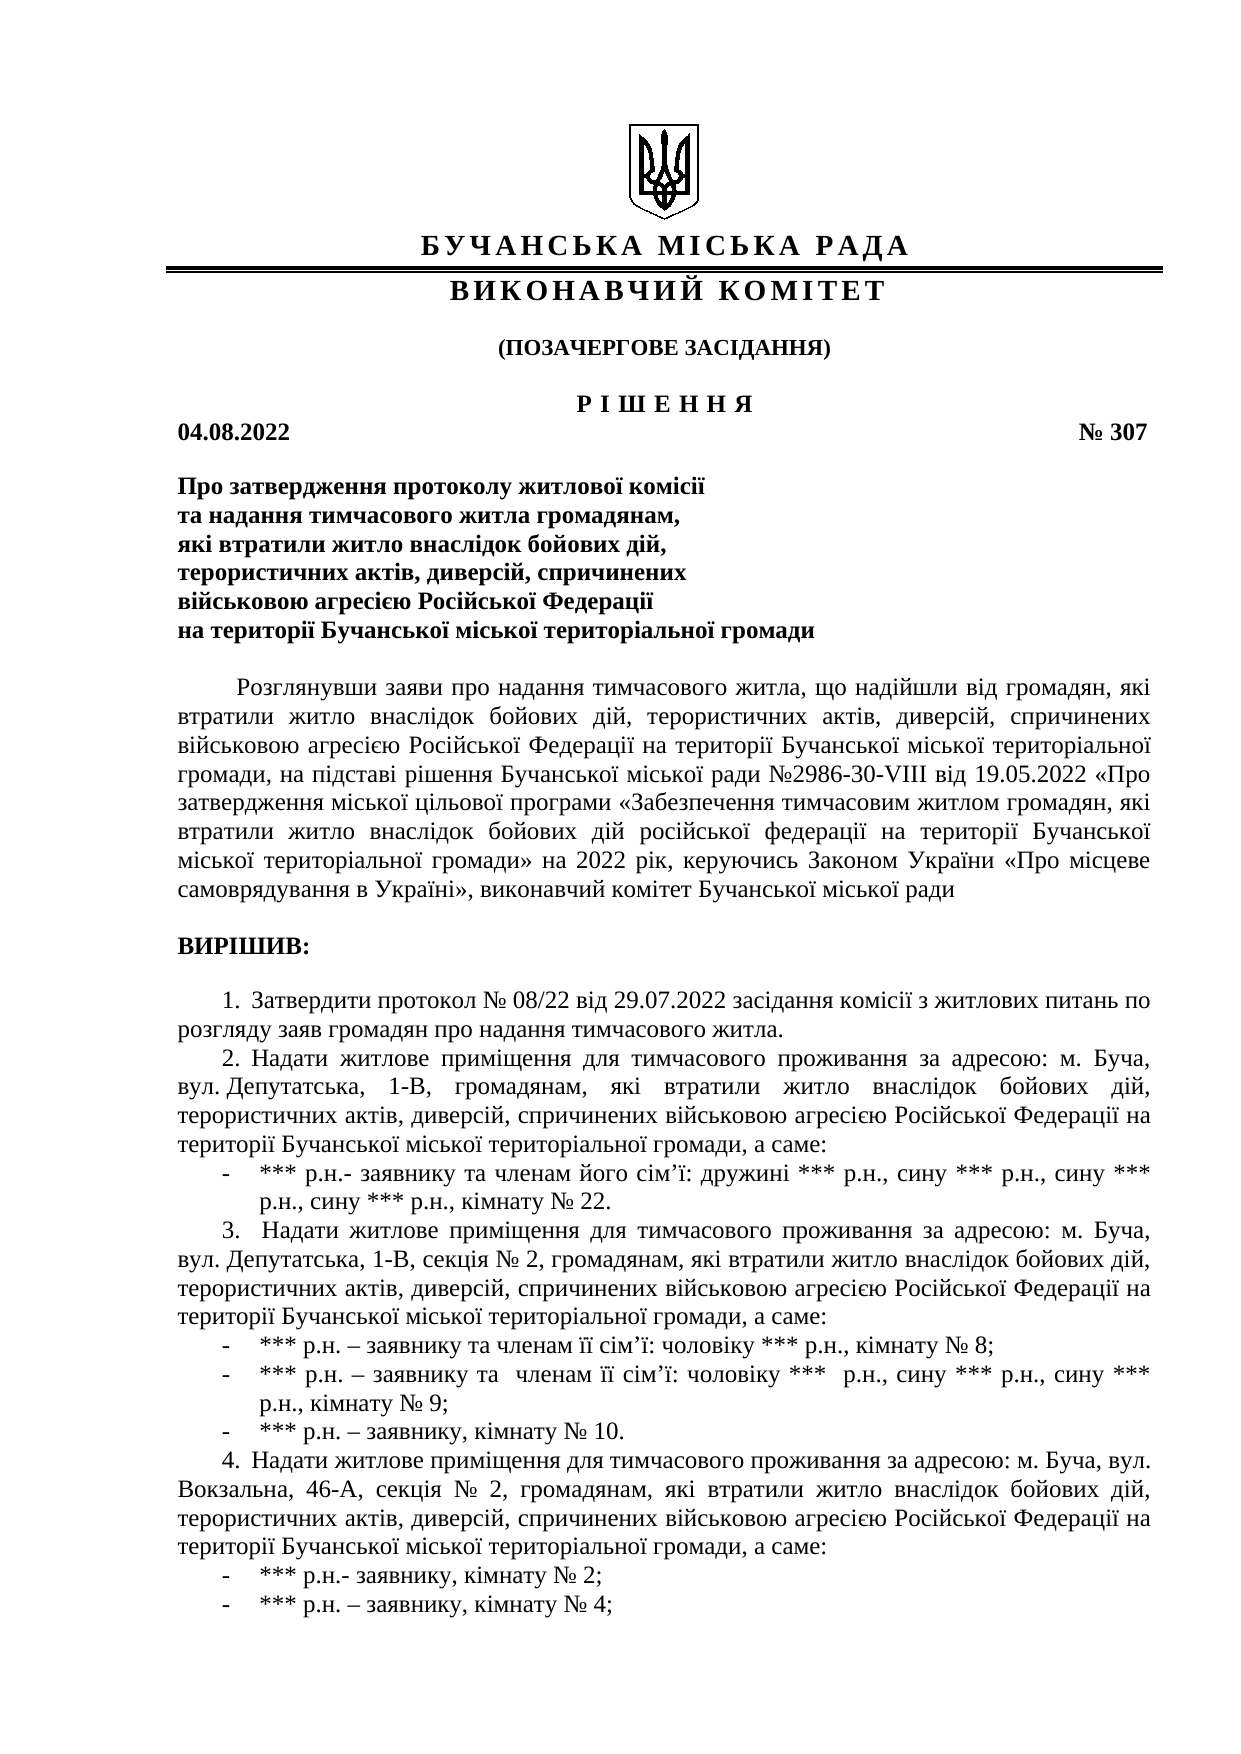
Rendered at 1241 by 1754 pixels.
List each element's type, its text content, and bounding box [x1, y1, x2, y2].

list Надати житлове приміщення для тимчасового проживання за адресою: м. Буча, вул. Вокзальна, 46-А, секція № 2, громадянам, які втратили житло внаслідок бойових дій, терористичних актів, диверсій, спричинених військовою агресією Російської Федерації на території Бучанської міської територіальної громади, а саме: [177, 1445, 1152, 1560]
list *** р.н.- заявнику та членам його сім’ї: дружині *** р.н., сину *** р.н., сину *** р.н., сину *** р.н., кімнату № 22. [222, 1158, 1152, 1215]
text на території Бучанської міської територіальної громади [177, 615, 1152, 644]
list Надати житлове приміщення для тимчасового проживання за адресою: м. Буча, вул. Депутатська, 1-В, громадянам, які втратили житло внаслідок бойових дій, терористичних актів, диверсій, спричинених військовою агресією Російської Федерації на території Бучанської міської територіальної громади, а саме: [177, 1043, 1152, 1158]
list *** р.н. – заявнику, кімнату № 10. [222, 1416, 1152, 1445]
text Про затвердження протоколу житлової комісії [177, 471, 1152, 500]
text терористичних актів, диверсій, спричинених [177, 557, 1152, 586]
table_header ВИКОНАВЧИЙ КОМІТЕТ (ПОЗАЧЕРГОВЕ ЗАСІДАННЯ) [166, 273, 1163, 389]
list *** р.н. – заявнику, кімнату № 4; [222, 1589, 1152, 1618]
text БУЧАНСЬКА МІСЬКА РАДА [177, 228, 1152, 261]
text та надання тимчасового житла громадянам, [177, 500, 1152, 529]
text Розглянувши заяви про надання тимчасового житла, що надійшли від громадян, які втратили житло внаслідок бойових дій, терористичних актів, диверсій, спричинених військовою агресією Російської Федерації на території Бучанської міської територіальної громади, на підставі рішення Бучанської міської ради №2986-30-VIII від 19.05.2022 «Про затвердження міської цільової програми «Забезпечення тимчасовим житлом громадян, які втратили житло внаслідок бойових дій російської федерації на території Бучанської міської територіальної громади» на 2022 рік, керуючись Законом України «Про місцеве самоврядування в Україні», виконавчий комітет Бучанської міської ради [177, 672, 1152, 902]
list Надати житлове приміщення для тимчасового проживання за адресою: м. Буча, вул. Депутатська, 1-В, секція № 2, громадянам, які втратили житло внаслідок бойових дій, терористичних актів, диверсій, спричинених військовою агресією Російської Федерації на території Бучанської міської територіальної громади, а саме: [177, 1215, 1152, 1330]
list Затвердити протокол № 08/22 від 29.07.2022 засідання комісії з житлових питань по розгляду заяв громадян про надання тимчасового житла. [177, 985, 1152, 1043]
list *** р.н. – заявнику та членам її сім’ї: чоловіку *** р.н., сину *** р.н., сину *** р.н., кімнату № 9; [222, 1359, 1152, 1416]
text військовою агресією Російської Федерації [177, 586, 1152, 615]
text РІШЕННЯ [177, 389, 1152, 417]
text 04.08.2022 № 307 [177, 417, 1152, 446]
text ВИРІШИВ: [177, 931, 1152, 960]
list *** р.н. – заявнику та членам її сім’ї: чоловіку *** р.н., кімнату № 8; [222, 1330, 1152, 1359]
text які втратили житло внаслідок бойових дій, [177, 529, 1152, 557]
list *** р.н.- заявнику, кімнату № 2; [222, 1560, 1152, 1589]
